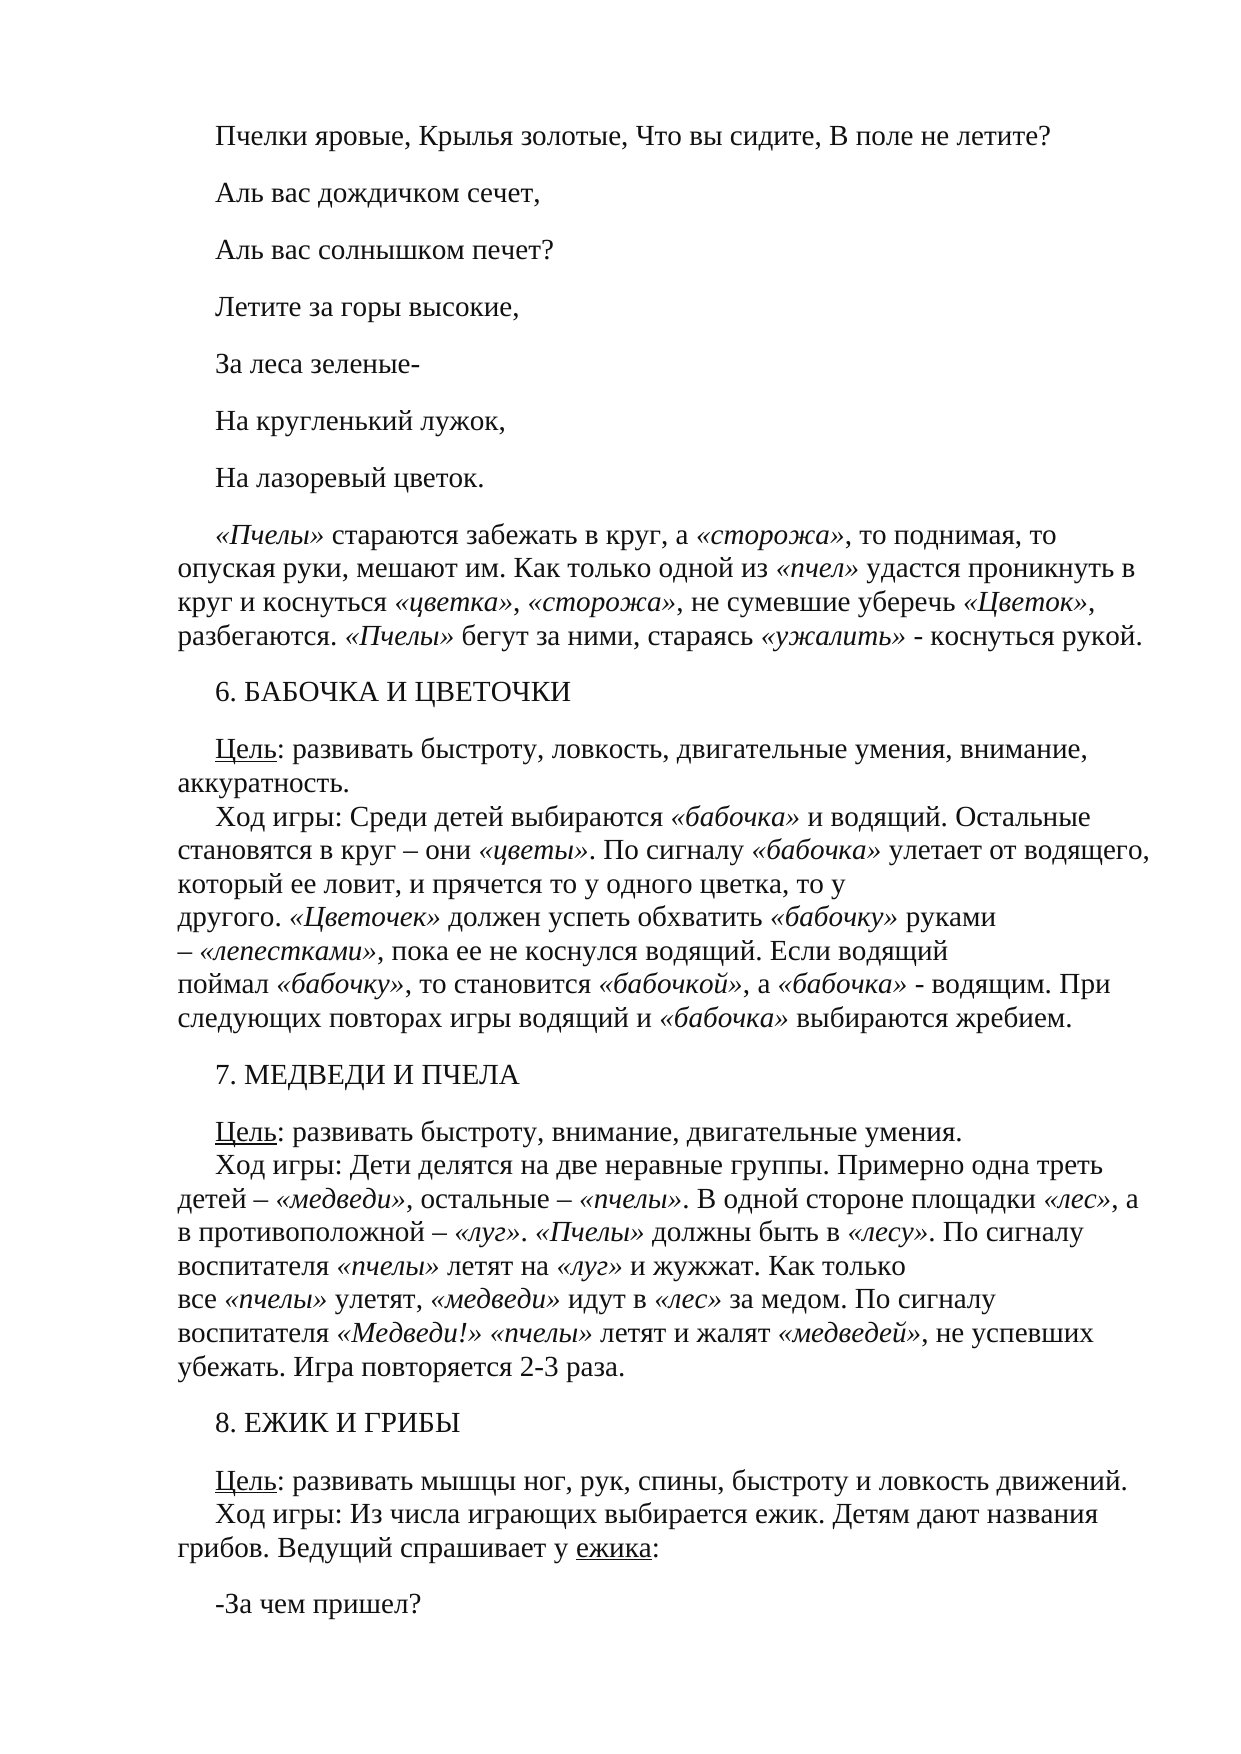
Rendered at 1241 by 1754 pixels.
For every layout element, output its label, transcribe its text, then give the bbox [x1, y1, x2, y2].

text Ход игры: Среди детей выбираются «бабочка» и водящий. Остальные становятся в круг – они «цветы». По сигналу «бабочка» улетает от водящего, который ее ловит, и прячется то у одного цветка, то у другого. «Цветочек» должен успеть обхватить «бабочку» руками – «лепестками», пока ее не коснулся водящий. Если водящий поймал «бабочку», то становится «бабочкой», а «бабочка» - водящим. При следующих повторах игры водящий и «бабочка» выбираются жребием. [177, 799, 1152, 1033]
text 8. ЕЖИК И ГРИБЫ [177, 1406, 1152, 1439]
text На кругленький лужок, [177, 403, 1152, 437]
text 7. МЕДВЕДИ И ПЧЕЛА [177, 1057, 1152, 1090]
text Цель: развивать быстроту, ловкость, двигательные умения, внимание, аккуратность. [177, 732, 1152, 799]
text Цель: развивать мышцы ног, рук, спины, быстроту и ловкость движений. [177, 1463, 1152, 1496]
text Пчелки яровые, Крылья золотые, Что вы сидите, В поле не летите? [177, 118, 1152, 152]
text «Пчелы» стараются забежать в круг, а «сторожа», то поднимая, то опуская руки, мешают им. Как только одной из «пчел» удастся проникнуть в круг и коснуться «цветка», «сторожа», не сумевшие уберечь «Цветок», разбегаются. «Пчелы» бегут за ними, стараясь «ужалить» - коснуться рукой. [177, 517, 1152, 651]
text За леса зеленые- [177, 346, 1152, 379]
text Аль вас дождичком сечет, [177, 175, 1152, 209]
text Ход игры: Дети делятся на две неравные группы. Примерно одна треть детей – «медведи», остальные – «пчелы». В одной стороне площадки «лес», а в противоположной – «луг». «Пчелы» должны быть в «лесу». По сигналу воспитателя «пчелы» летят на «луг» и жужжат. Как только все «пчелы» улетят, «медведи» идут в «лес» за медом. По сигналу воспитателя «Медведи!» «пчелы» летят и жалят «медведей», не успевших убежать. Игра повторяется 2-3 раза. [177, 1147, 1152, 1382]
text -За чем пришел? [177, 1587, 1152, 1620]
text Летите за горы высокие, [177, 289, 1152, 323]
text Ход игры: Из числа играющих выбирается ежик. Детям дают названия грибов. Ведущий спрашивает у ежика: [177, 1496, 1152, 1563]
text 6. БАБОЧКА И ЦВЕТОЧКИ [177, 674, 1152, 708]
text Цель: развивать быстроту, внимание, двигательные умения. [177, 1114, 1152, 1147]
text Аль вас солнышком печет? [177, 232, 1152, 266]
text На лазоревый цветок. [177, 460, 1152, 493]
